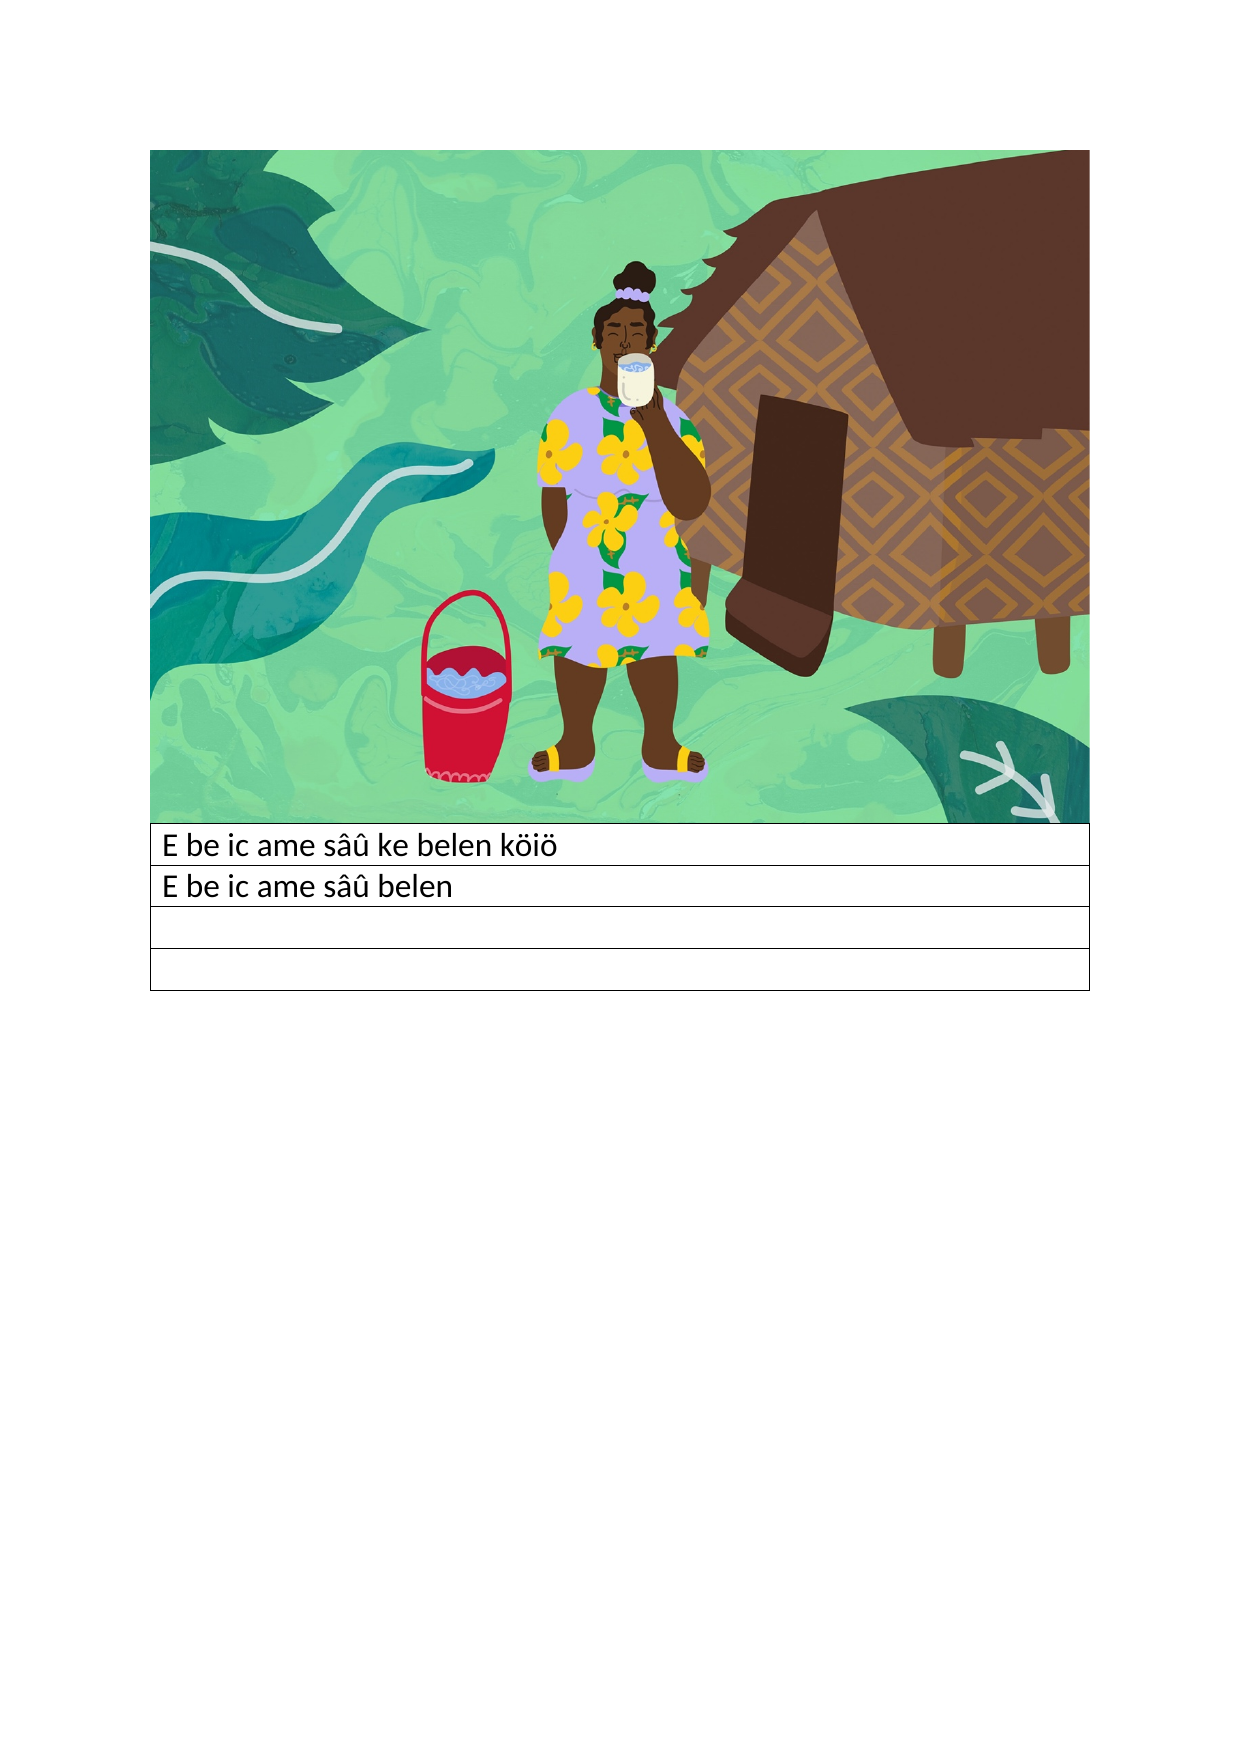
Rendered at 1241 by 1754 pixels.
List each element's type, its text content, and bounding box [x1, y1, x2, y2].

table_cell E be ic ame sâû belen [151, 866, 1089, 906]
table_cell [151, 949, 1089, 990]
table_header E be ic ame sâû ke belen köiö [151, 824, 1089, 864]
table_cell [151, 907, 1089, 948]
picture [150, 150, 1090, 823]
